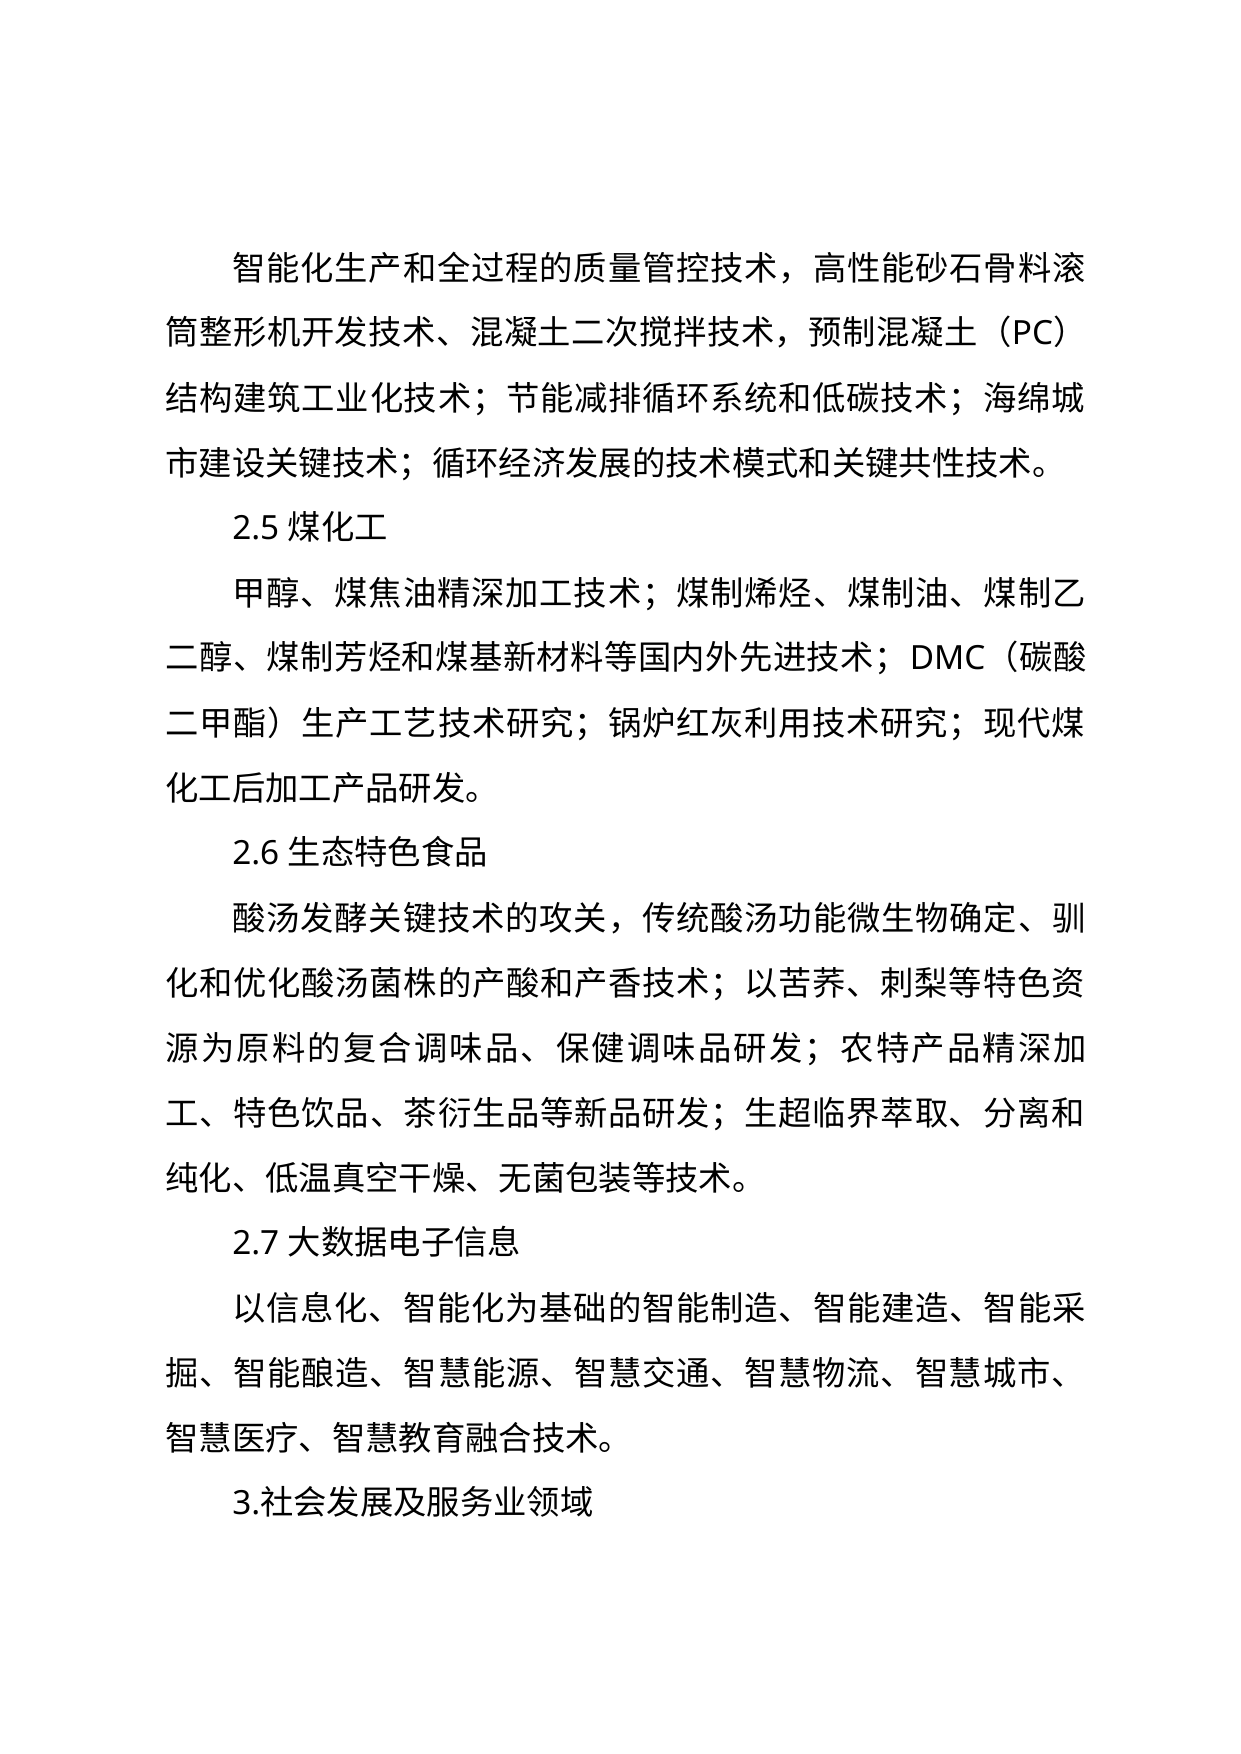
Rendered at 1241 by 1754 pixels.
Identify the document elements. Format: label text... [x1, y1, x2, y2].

text 3.社会发展及服务业领域 [165, 1468, 1087, 1533]
text 酸汤发酵关键技术的攻关，传统酸汤功能微生物确定、驯化和优化酸汤菌株的产酸和产香技术；以苦荞、刺梨等特色资源为原料的复合调味品、保健调味品研发；农特产品精深加工、特色饮品、茶衍生品等新品研发；生超临界萃取、分离和纯化、低温真空干燥、无菌包装等技术。 [165, 883, 1087, 1208]
text 2.6 生态特色食品 [165, 818, 1087, 883]
text 2.7 大数据电子信息 [165, 1208, 1087, 1273]
text 2.5 煤化工 [165, 493, 1087, 558]
text 以信息化、智能化为基础的智能制造、智能建造、智能采掘、智能酿造、智慧能源、智慧交通、智慧物流、智慧城市、智慧医疗、智慧教育融合技术。 [165, 1273, 1087, 1468]
text 甲醇、煤焦油精深加工技术；煤制烯烃、煤制油、煤制乙二醇、煤制芳烃和煤基新材料等国内外先进技术；DMC（碳酸二甲酯）生产工艺技术研究；锅炉红灰利用技术研究；现代煤化工后加工产品研发。 [165, 558, 1087, 818]
text 智能化生产和全过程的质量管控技术，高性能砂石骨料滚筒整形机开发技术、混凝土二次搅拌技术，预制混凝土（PC）结构建筑工业化技术；节能减排循环系统和低碳技术；海绵城市建设关键技术；循环经济发展的技术模式和关键共性技术。 [165, 233, 1087, 493]
